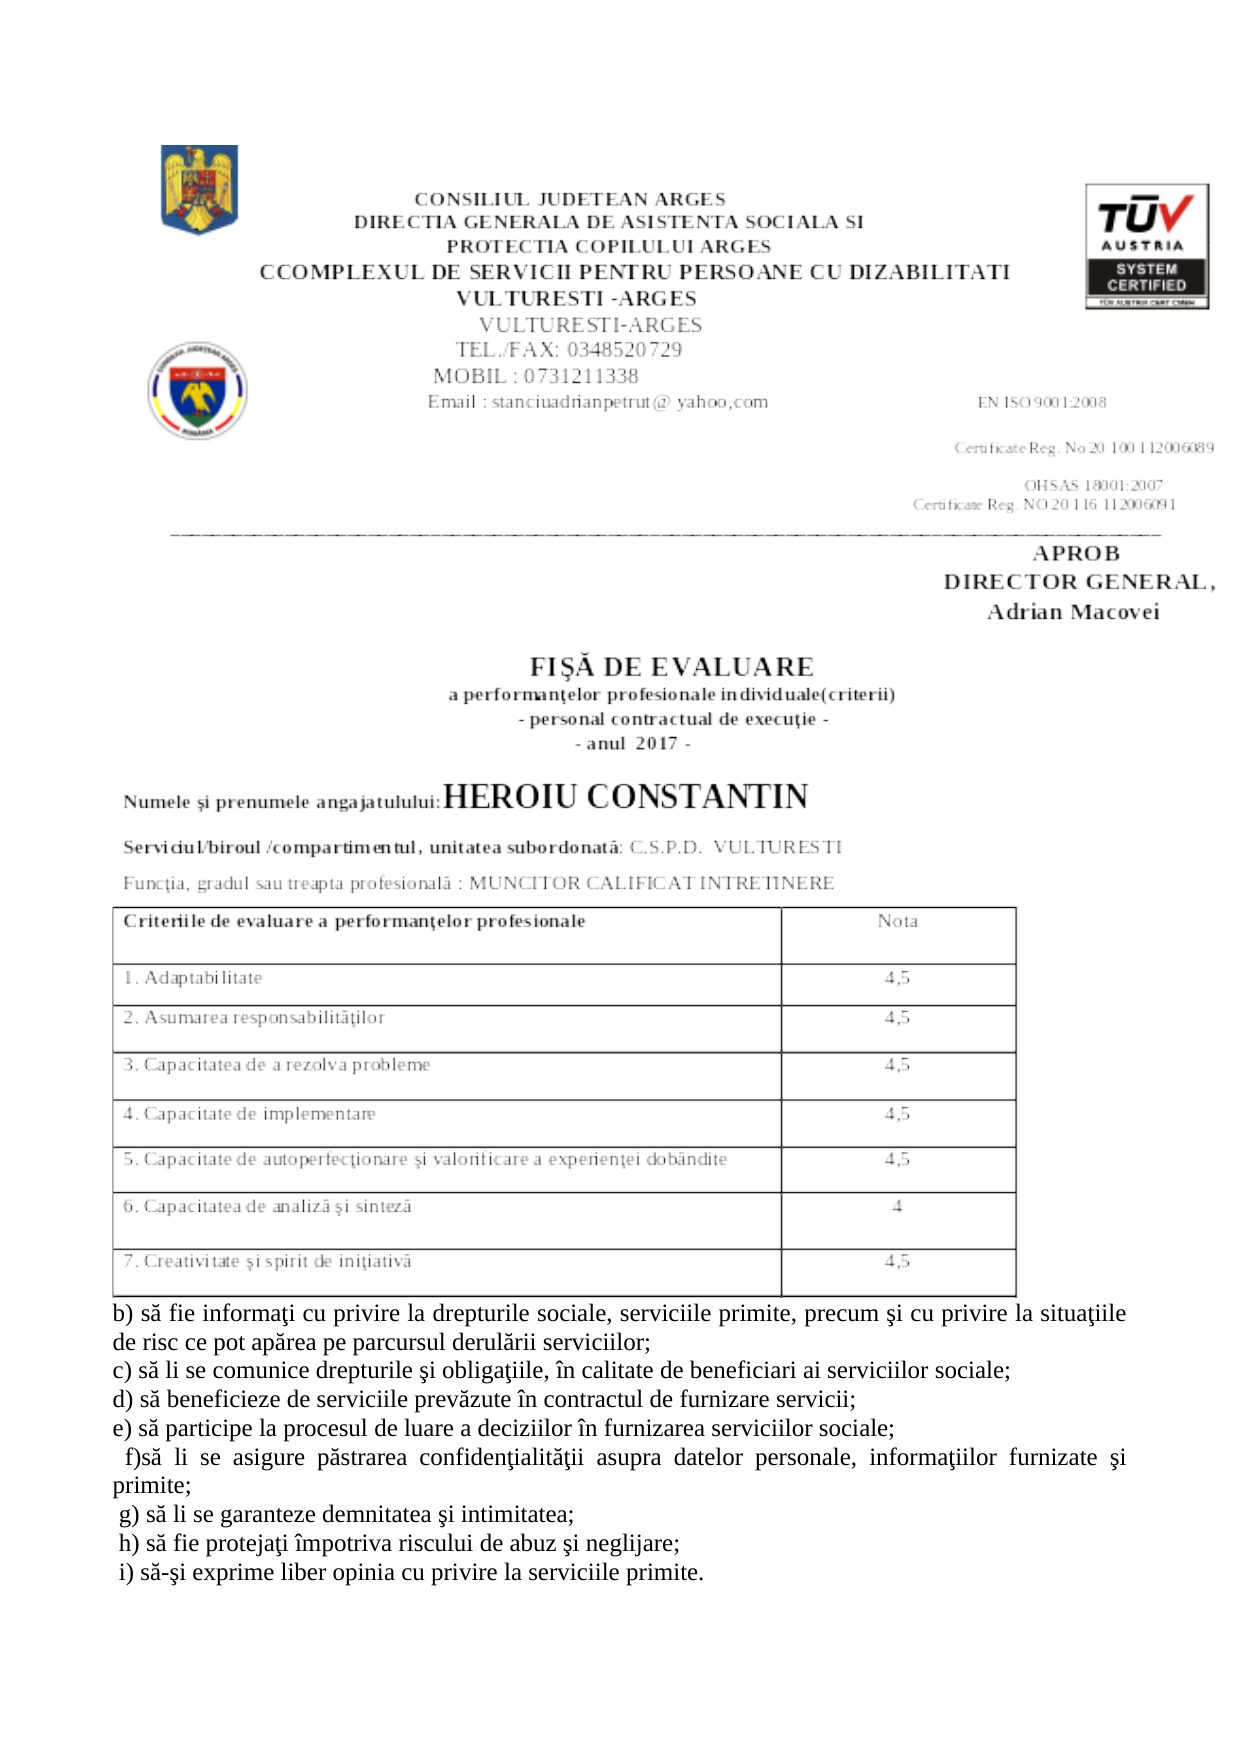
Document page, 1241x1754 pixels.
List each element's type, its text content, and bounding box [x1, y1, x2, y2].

text g) să li se garanteze demnitatea şi intimitatea; [112, 1499, 1128, 1528]
text d) să beneficieze de serviciile prevăzute în contractul de furnizare servicii; [112, 1384, 1128, 1413]
text b) să fie informaţi cu privire la drepturile sociale, serviciile primite, precum şi cu privire la situaţiile de risc ce pot apărea pe parcursul derulării serviciilor; [112, 1298, 1128, 1355]
text e) să participe la procesul de luare a deciziilor în furnizarea serviciilor sociale; [112, 1413, 1128, 1442]
text f)să li se asigure păstrarea confidenţialităţii asupra datelor personale, informaţiilor furnizate şi primite; [112, 1442, 1128, 1499]
text c) să li se comunice drepturile şi obligaţiile, în calitate de beneficiari ai serviciilor sociale; [112, 1355, 1128, 1384]
text h) să fie protejaţi împotriva riscului de abuz şi neglijare; [112, 1528, 1128, 1557]
text i) să-şi exprime liber opinia cu privire la serviciile primite. [112, 1557, 1128, 1585]
